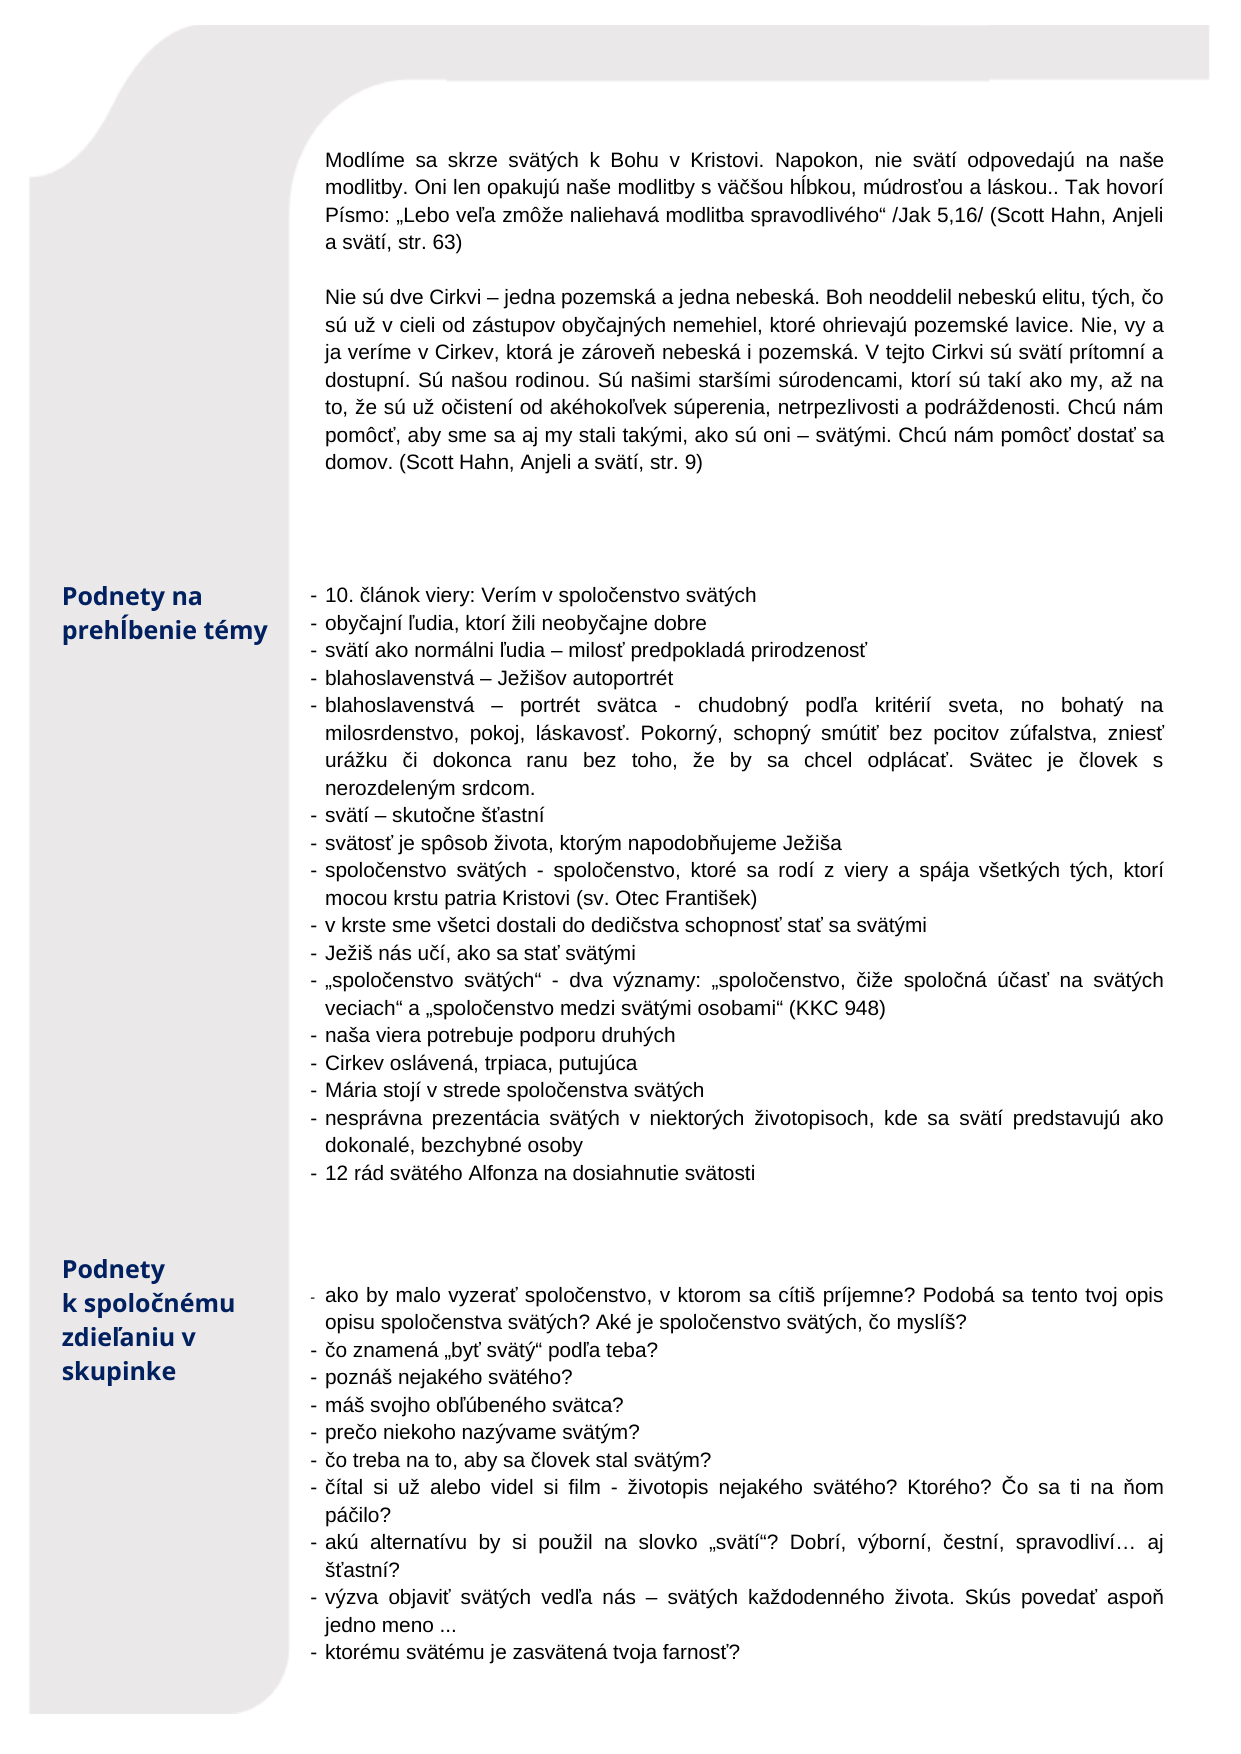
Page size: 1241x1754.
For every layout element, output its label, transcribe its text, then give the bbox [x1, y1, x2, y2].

text - 12 rád svätého Alfonza na dosiahnutie svätosti [310, 1161, 1165, 1184]
text - máš svojho obľúbeného svätca? [310, 1393, 1165, 1417]
text - poznáš nejakého svätého? [310, 1365, 1165, 1389]
text - v krste sme všetci dostali do dedičstva schopnosť stať sa svätými [310, 913, 1165, 937]
text Modlíme sa skrze svätých k Bohu v Kristovi. Napokon, nie svätí odpovedajú na naše modlitby. Oni len opakujú naše modlitby s väčšou hĺbkou, múdrosťou a láskou.. Tak hovorí Písmo: „Lebo veľa zmôže naliehavá modlitba spravodlivého“ /Jak 5,16/ (Scott Hahn, Anjeli a svätí, str. 63) [325, 148, 1165, 254]
text - výzva objaviť svätých vedľa nás – svätých každodenného života. Skús povedať aspoň jedno meno ... [310, 1585, 1165, 1637]
text - nesprávna prezentácia svätých v niektorých životopisoch, kde sa svätí predstavujú ako dokonalé, bezchybné osoby [310, 1106, 1165, 1157]
text - svätí ako normálni ľudia – milosť predpokladá prirodzenosť [310, 638, 1165, 662]
picture [29, 25, 1210, 1714]
text - 10. článok viery: Verím v spoločenstvo svätých [310, 583, 1165, 607]
text - ako by malo vyzerať spoločenstvo, v ktorom sa cítiš príjemne? Podobá sa tento tvoj opis opisu spoločenstva svätých? Aké je spoločenstvo svätých, čo myslíš? [310, 1283, 1165, 1334]
text - spoločenstvo svätých - spoločenstvo, ktoré sa rodí z viery a spája všetkých tých, ktorí mocou krstu patria Kristovi (sv. Otec František) [310, 858, 1165, 909]
text - Mária stojí v strede spoločenstva svätých [310, 1078, 1165, 1102]
text Nie sú dve Cirkvi – jedna pozemská a jedna nebeská. Boh neoddelil nebeskú elitu, tých, čo sú už v cieli od zástupov obyčajných nemehiel, ktoré ohrievajú pozemské lavice. Nie, vy a ja veríme v Cirkev, ktorá je zároveň nebeská i pozemská. V tejto Cirkvi sú svätí prítomní a dostupní. Sú našou rodinou. Sú našimi staršími súrodencami, ktorí sú takí ako my, až na to, že sú už očistení od akéhokoľvek súperenia, netrpezlivosti a podráždenosti. Chcú nám pomôcť, aby sme sa aj my stali takými, ako sú oni – svätými. Chcú nám pomôcť dostať sa domov. (Scott Hahn, Anjeli a svätí, str. 9) [325, 285, 1165, 474]
text - čo treba na to, aby sa človek stal svätým? [310, 1448, 1165, 1472]
text - čítal si už alebo videl si film - životopis nejakého svätého? Ktorého? Čo sa ti na ňom páčilo? [310, 1475, 1165, 1527]
text - naša viera potrebuje podporu druhých [310, 1023, 1165, 1047]
text - Cirkev oslávená, trpiaca, putujúca [310, 1051, 1165, 1074]
text - akú alternatívu by si použil na slovko „svätí“? Dobrí, výborní, čestní, spravodliví… aj šťastní? [310, 1530, 1165, 1582]
text - blahoslavenstvá – portrét svätca - chudobný podľa kritérií sveta, no bohatý na milosrdenstvo, pokoj, láskavosť. Pokorný, schopný smútiť bez pocitov zúfalstva, zniesť urážku či dokonca ranu bez toho, že by sa chcel odplácať. Svätec je človek s nerozdeleným srdcom. [310, 693, 1165, 799]
text - svätosť je spôsob života, ktorým napodobňujeme Ježiša [310, 831, 1165, 854]
text - čo znamená „byť svätý“ podľa teba? [310, 1338, 1165, 1362]
text - ktorému svätému je zasvätená tvoja farnosť? [310, 1640, 1165, 1664]
text - obyčajní ľudia, ktorí žili neobyčajne dobre [310, 611, 1165, 634]
text - blahoslavenstvá – Ježišov autoportrét [310, 666, 1165, 689]
text - Ježiš nás učí, ako sa stať svätými [310, 941, 1165, 964]
text - „spoločenstvo svätých“ - dva významy: „spoločenstvo, čiže spoločná účasť na svätých veciach“ a „spoločenstvo medzi svätými osobami“ (KKC 948) [310, 968, 1165, 1019]
text - prečo niekoho nazývame svätým? [310, 1420, 1165, 1444]
text - svätí – skutočne šťastní [310, 803, 1165, 827]
